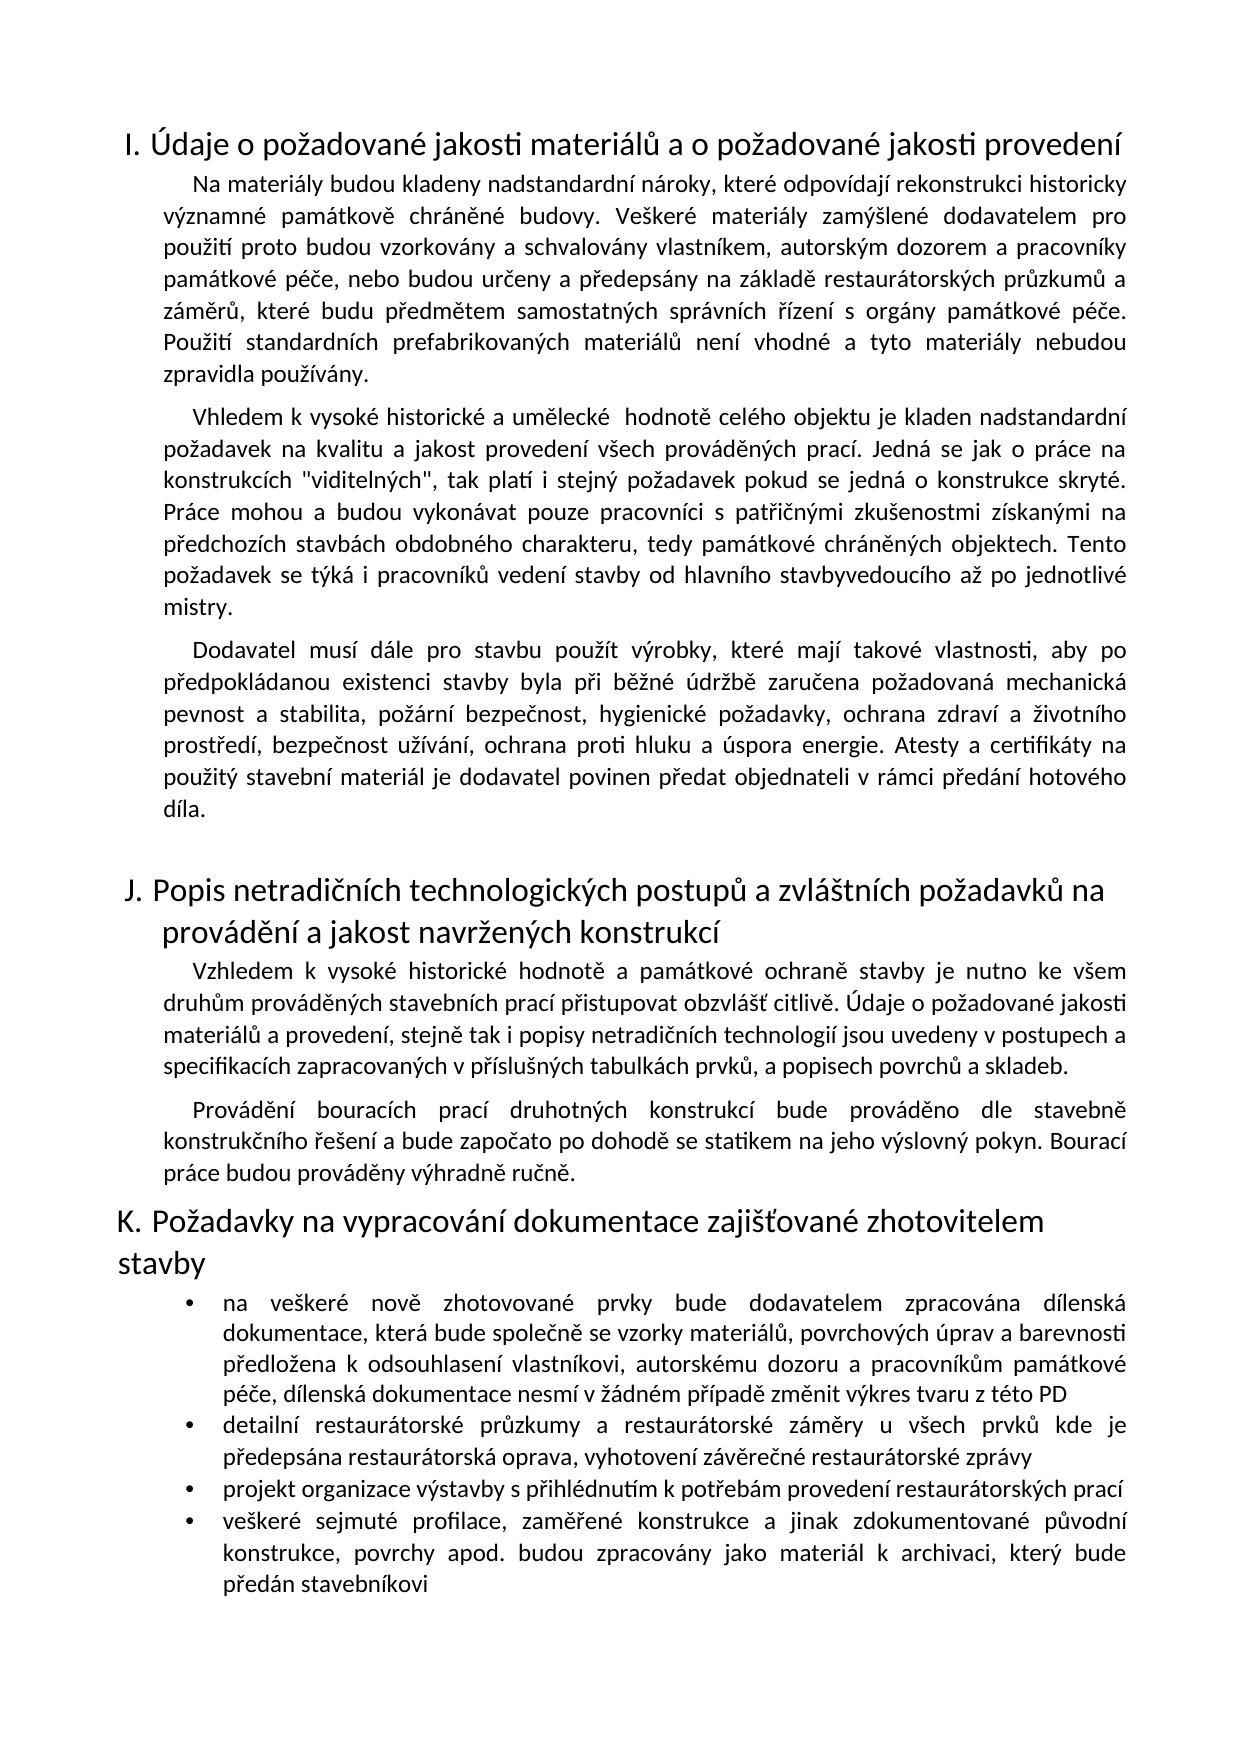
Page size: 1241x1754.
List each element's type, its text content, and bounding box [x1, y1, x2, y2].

subtitle I. Údaje o požadované jakosti materiálů a o požadované jakosti provedení [117, 123, 1128, 164]
subtitle J. Popis netradičních technologických postupů a zvláštních požadavků na provádění a jakost navržených konstrukcí [117, 869, 1128, 951]
list veškeré sejmuté profilace, zaměřené konstrukce a jinak zdokumentované původní konstrukce, povrchy apod. budou zpracovány jako materiál k archivaci, který bude předán stavebníkovi [185, 1505, 1128, 1599]
text Provádění bouracích prací druhotných konstrukcí bude prováděno dle stavebně konstrukčního řešení a bude započato po dohodě se statikem na jeho výslovný pokyn. Bourací práce budou prováděny výhradně ručně. [163, 1094, 1128, 1188]
list detailní restaurátorské průzkumy a restaurátorské záměry u všech prvků kde je předepsána restaurátorská oprava, vyhotovení závěrečné restaurátorské zprávy [185, 1409, 1128, 1471]
text Dodavatel musí dále pro stavbu použít výrobky, které mají takové vlastnosti, aby po předpokládanou existenci stavby byla při běžné údržbě zaručena požadovaná mechanická pevnost a stabilita, požární bezpečnost, hygienické požadavky, ochrana zdraví a životního prostředí, bezpečnost užívání, ochrana proti hluku a úspora energie. Atesty a certifikáty na použitý stavební materiál je dodavatel povinen předat objednateli v rámci předání hotového díla. [163, 634, 1128, 823]
text Vhledem k vysoké historické a umělecké hodnotě celého objektu je kladen nadstandardní požadavek na kvalitu a jakost provedení všech prováděných prací. Jedná se jak o práce na konstrukcích "viditelných", tak platí i stejný požadavek pokud se jedná o konstrukce skryté. Práce mohou a budou vykonávat pouze pracovníci s patřičnými zkušenostmi získanými na předchozích stavbách obdobného charakteru, tedy památkové chráněných objektech. Tento požadavek se týká i pracovníků vedení stavby od hlavního stavbyvedoucího až po jednotlivé mistry. [163, 401, 1128, 622]
subtitle K. Požadavky na vypracování dokumentace zajišťované zhotovitelem stavby [117, 1200, 1128, 1283]
text Na materiály budou kladeny nadstandardní nároky, které odpovídají rekonstrukci historicky významné památkově chráněné budovy. Veškeré materiály zamýšlené dodavatelem pro použití proto budou vzorkovány a schvalovány vlastníkem, autorským dozorem a pracovníky památkové péče, nebo budou určeny a předepsány na základě restaurátorských průzkumů a záměrů, které budu předmětem samostatných správních řízení s orgány památkové péče. Použití standardních prefabrikovaných materiálů není vhodné a tyto materiály nebudou zpravidla používány. [163, 168, 1128, 389]
text Vzhledem k vysoké historické hodnotě a památkové ochraně stavby je nutno ke všem druhům prováděných stavebních prací přistupovat obzvlášť citlivě. Údaje o požadované jakosti materiálů a provedení, stejně tak i popisy netradičních technologií jsou uvedeny v postupech a specifikacích zapracovaných v příslušných tabulkách prvků, a popisech povrchů a skladeb. [163, 956, 1128, 1081]
list projekt organizace výstavby s přihlédnutím k potřebám provedení restaurátorských prací [185, 1473, 1128, 1504]
list na veškeré nově zhotovované prvky bude dodavatelem zpracována dílenská dokumentace, která bude společně se vzorky materiálů, povrchových úprav a barevnosti předložena k odsouhlasení vlastníkovi, autorskému dozoru a pracovníkům památkové péče, dílenská dokumentace nesmí v žádném případě změnit výkres tvaru z této PD [185, 1287, 1128, 1409]
